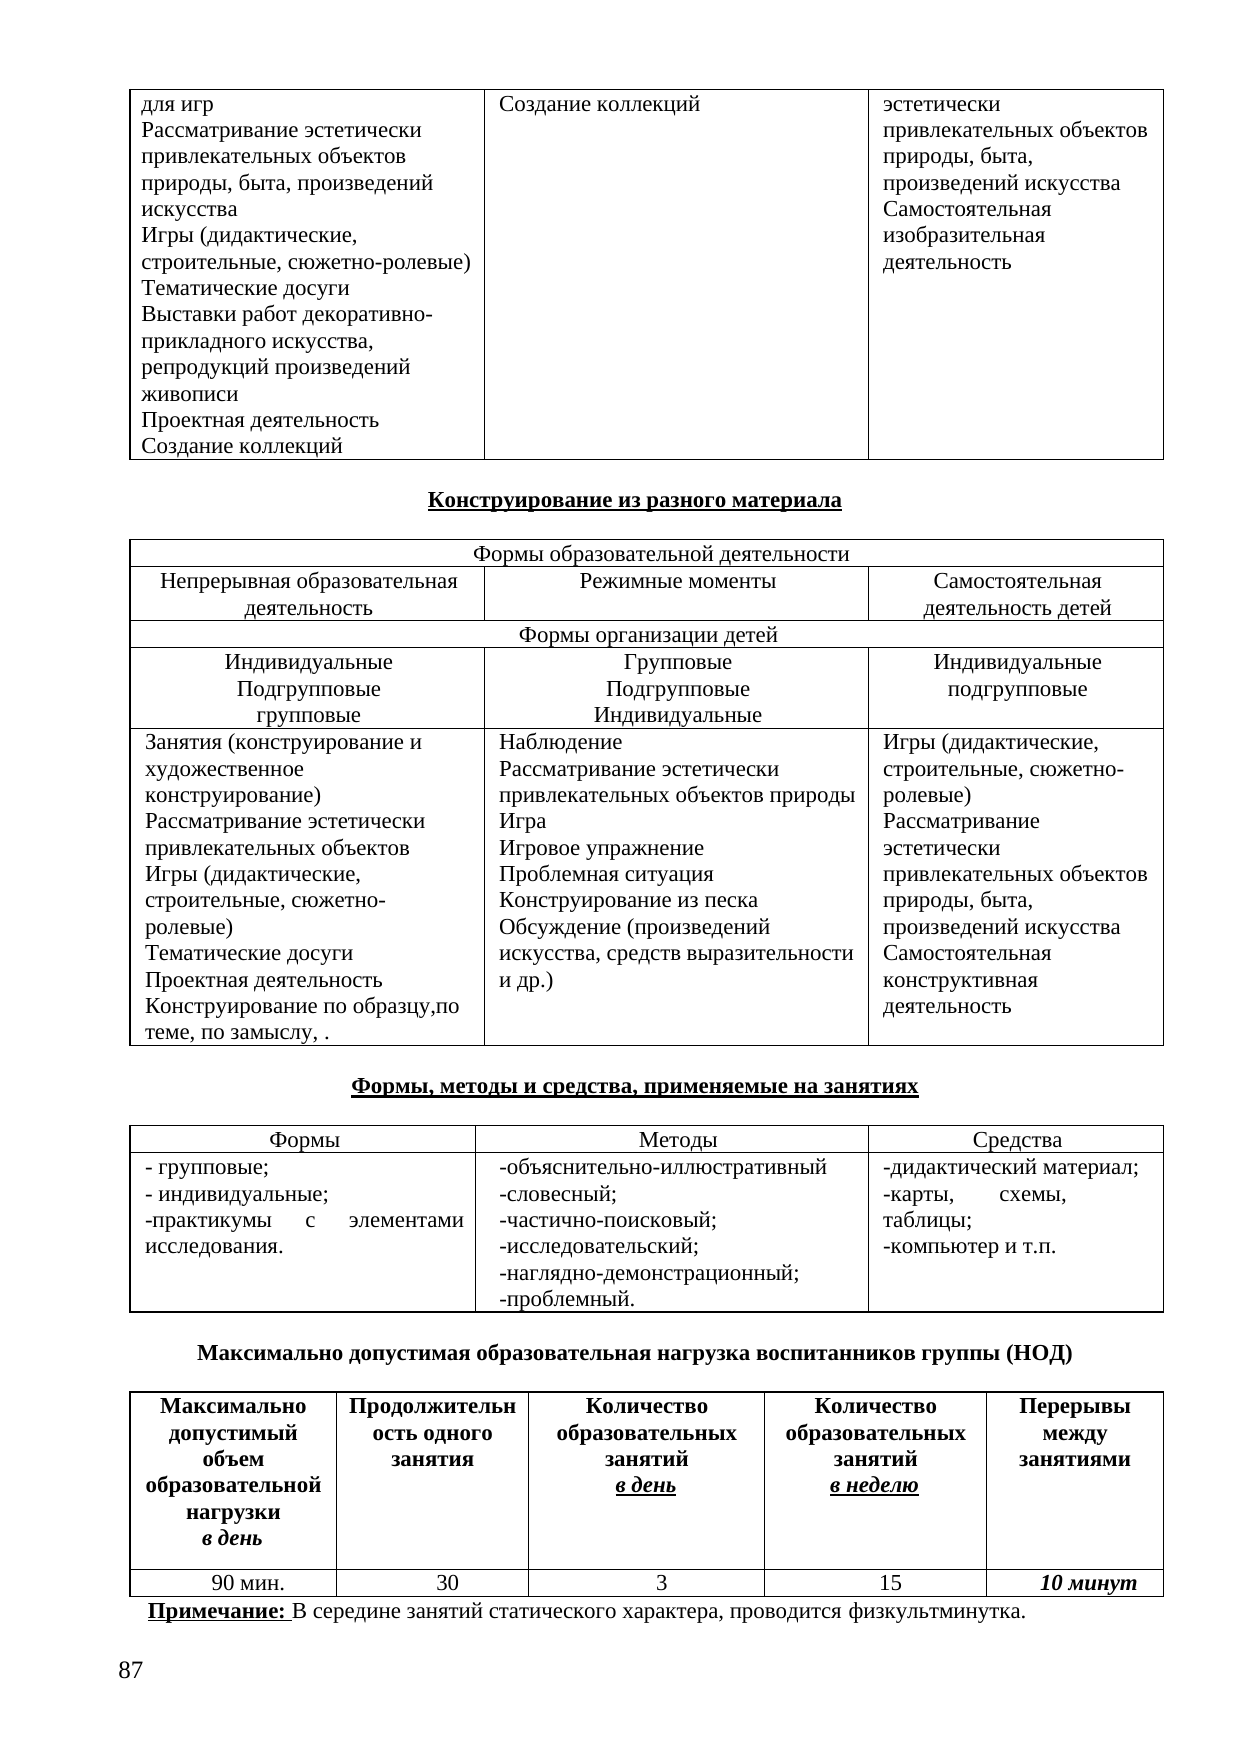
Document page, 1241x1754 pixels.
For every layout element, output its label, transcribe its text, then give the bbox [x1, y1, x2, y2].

table_cell -дидактический материал; -карты, схемы, таблицы; -компьютер и т.п. [869, 1153, 1163, 1311]
text Формы, методы и средства, применяемые на занятиях [148, 1072, 1122, 1098]
table_header Формы [131, 1126, 475, 1152]
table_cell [485, 90, 868, 459]
table_header Перерывы между занятиями [987, 1393, 1163, 1568]
table_cell 30 [337, 1570, 528, 1596]
table_header Формы образовательной деятельности [131, 540, 1163, 566]
table_cell Групповые Подгрупповые Индивидуальные [485, 648, 868, 727]
table_cell 3 [529, 1570, 764, 1596]
text Примечание: В середине занятий статического характера, проводится физкультминутка. [148, 1597, 1122, 1623]
table_cell Непрерывная образовательная деятельность [131, 567, 484, 620]
text Максимально допустимая образовательная нагрузка воспитанников группы (НОД) [148, 1339, 1122, 1365]
table_header Продолжительность одного занятия [337, 1393, 528, 1568]
table_cell 15 [765, 1570, 986, 1596]
table_header Средства [869, 1126, 1163, 1152]
table_cell Формы организации детей [131, 621, 1163, 647]
table_cell -объяснительно-иллюстративный -словесный; -частично-поисковый; -исследовательский; -наглядно-демонстрационный; -проблемный. [476, 1153, 868, 1311]
table_cell Наблюдение Рассматривание эстетически привлекательных объектов природы Игра Игровое упражнение Проблемная ситуация Конструирование из песка Обсуждение (произведений искусства, средств выразительности и др.) [485, 729, 868, 1045]
table_cell 90 мин. [131, 1570, 336, 1596]
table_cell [131, 90, 484, 459]
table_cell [869, 90, 1163, 459]
table_cell Занятия (конструирование и художественное конструирование) Рассматривание эстетически привлекательных объектов Игры (дидактические, строительные, сюжетно-ролевые) Тематические досуги Проектная деятельность Конструирование по образцу,по теме, по замыслу, . [131, 729, 484, 1045]
table_cell Самостоятельная деятельность детей [869, 567, 1163, 620]
table_cell Игры (дидактические, строительные, сюжетно-ролевые) Рассматривание эстетически привлекательных объектов природы, быта, произведений искусства Самостоятельная конструктивная деятельность [869, 729, 1163, 1045]
table_cell 10 минут [987, 1570, 1163, 1596]
table_cell Режимные моменты [485, 567, 868, 620]
table_header Количество образовательных занятий в неделю [765, 1393, 986, 1568]
table_header Количество образовательных занятий в день [529, 1393, 764, 1568]
table_cell Индивидуальные Подгрупповые групповые [131, 648, 484, 727]
table_header Методы [476, 1126, 868, 1152]
table_header Максимально допустимый объем образовательной нагрузки в день [131, 1393, 336, 1568]
table_cell - групповые; - индивидуальные; -практикумы с элементами исследования. [131, 1153, 475, 1311]
table_cell Индивидуальные подгрупповые [869, 648, 1163, 727]
text Конструирование из разного материала [148, 486, 1122, 512]
